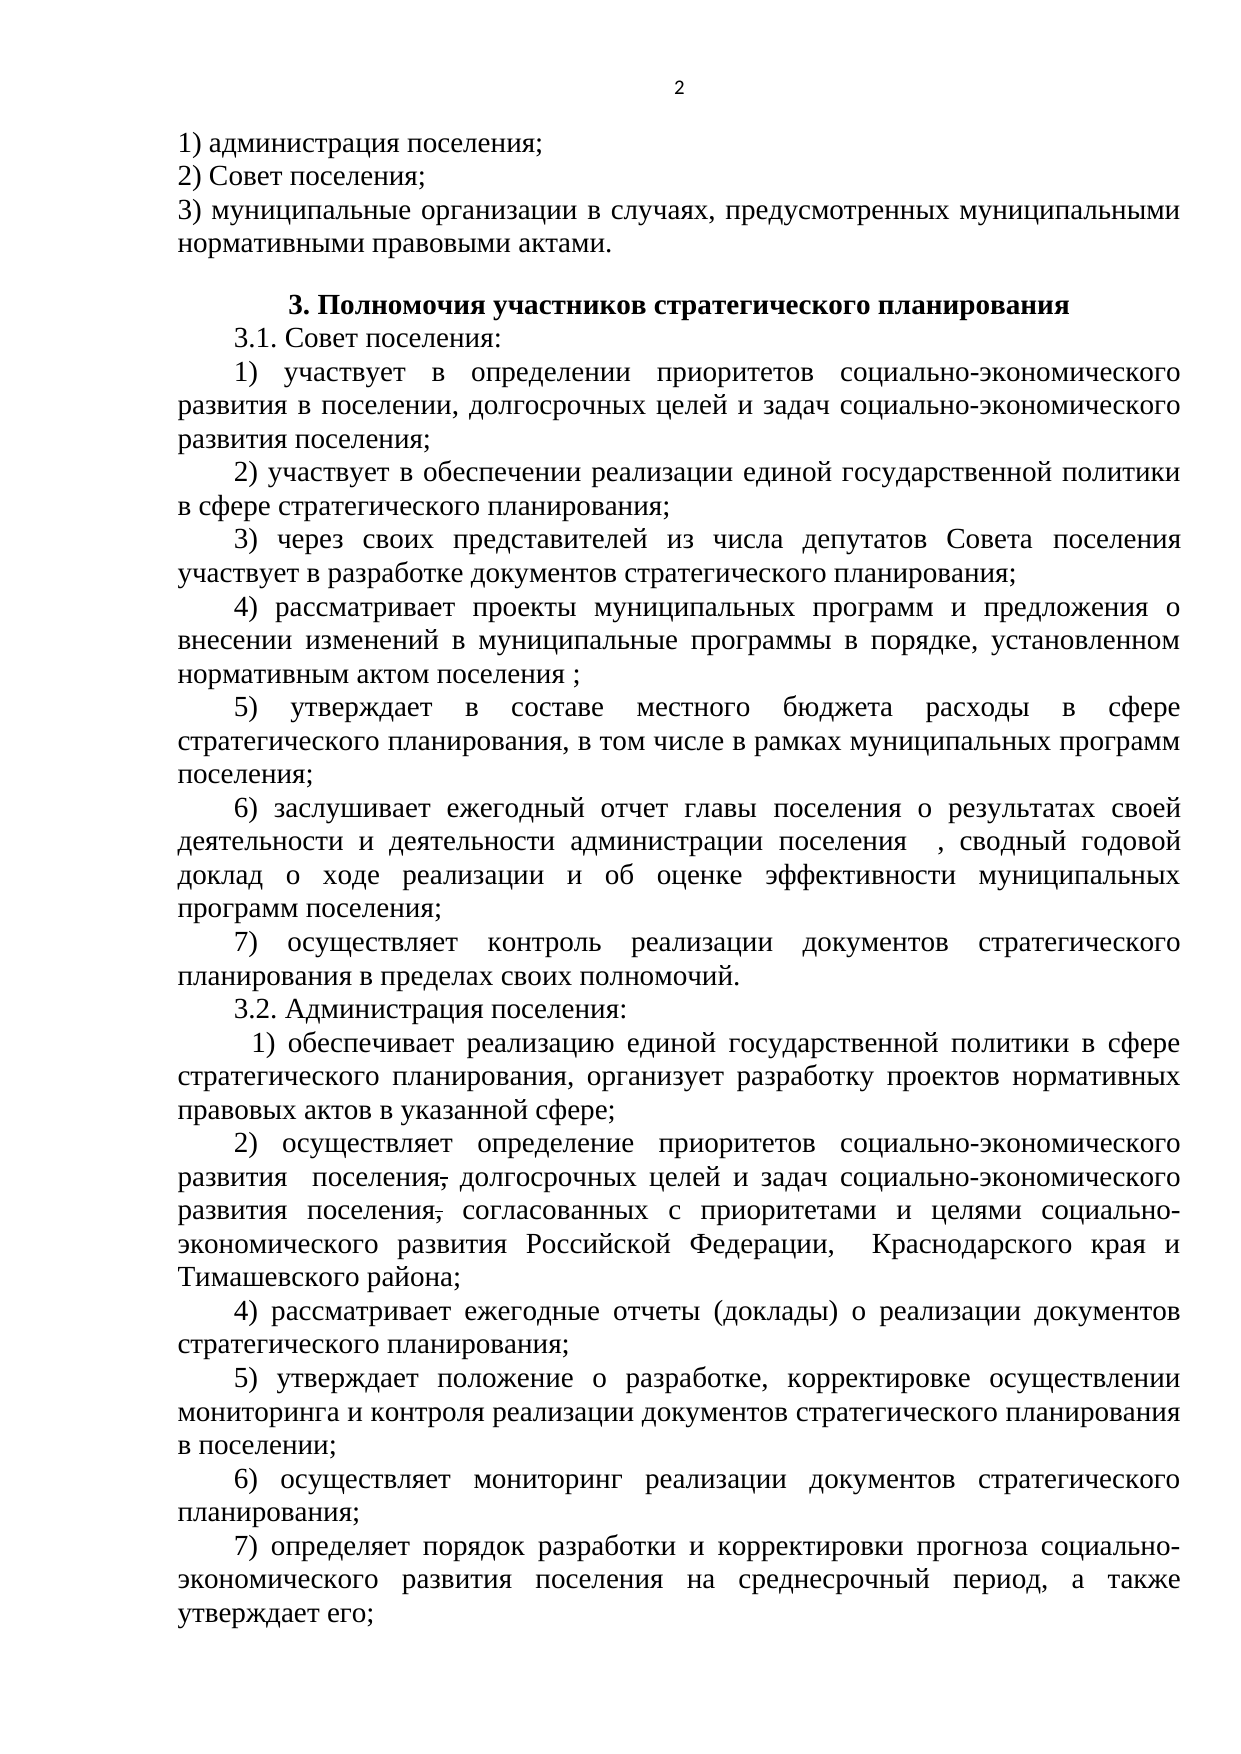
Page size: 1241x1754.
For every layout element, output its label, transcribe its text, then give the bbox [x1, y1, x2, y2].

text 4) рассматривает ежегодные отчеты (доклады) о реализации документов стратегического планирования; [177, 1293, 1181, 1360]
text 3.2. Администрация поселения: [177, 991, 1181, 1025]
text 5) утверждает положение о разработке, корректировке осуществлении мониторинга и контроля реализации документов стратегического планирования в поселении; [177, 1360, 1181, 1461]
text 6) осуществляет мониторинг реализации документов стратегического планирования; [177, 1461, 1181, 1528]
text 2) участвует в обеспечении реализации единой государственной политики в сфере стратегического планирования; [177, 454, 1181, 522]
text 5) утверждает в составе местного бюджета расходы в сфере стратегического планирования, в том числе в рамках муниципальных программ поселения; [177, 689, 1181, 790]
text 1) администрация поселения; [177, 125, 1181, 158]
text 4) рассматривает проекты муниципальных программ и предложения о внесении изменений в муниципальные программы в порядке, установленном нормативным актом поселения ; [177, 589, 1181, 689]
text 7) определяет порядок разработки и корректировки прогноза социально-экономического развития поселения на среднесрочный период, а также утверждает его; [177, 1528, 1181, 1628]
text 6) заслушивает ежегодный отчет главы поселения о результатах своей деятельности и деятельности администрации поселения , сводный годовой доклад о ходе реализации и об оценке эффективности муниципальных программ поселения; [177, 790, 1181, 924]
text 2) Совет поселения; [177, 158, 1181, 192]
text 3.1. Совет поселения: [177, 320, 1181, 354]
text 2) осуществляет определение приоритетов социально-экономического развития поселения, долгосрочных целей и задач социально-экономического развития поселения, согласованных с приоритетами и целями социально-экономического развития Российской Федерации, Краснодарского края и Тимашевского района; [177, 1125, 1181, 1293]
text 7) осуществляет контроль реализации документов стратегического планирования в пределах своих полномочий. [177, 924, 1181, 991]
text 3. Полномочия участников стратегического планирования [177, 287, 1181, 320]
text 3) муниципальные организации в случаях, предусмотренных муниципальными нормативными правовыми актами. [177, 192, 1181, 259]
text 3) через своих представителей из числа депутатов Совета поселения участвует в разработке документов стратегического планирования; [177, 522, 1181, 589]
text 1) участвует в определении приоритетов социально-экономического развития в поселении, долгосрочных целей и задач социально-экономического развития поселения; [177, 354, 1181, 454]
text 1) обеспечивает реализацию единой государственной политики в сфере стратегического планирования, организует разработку проектов нормативных правовых актов в указанной сфере; [177, 1025, 1181, 1125]
